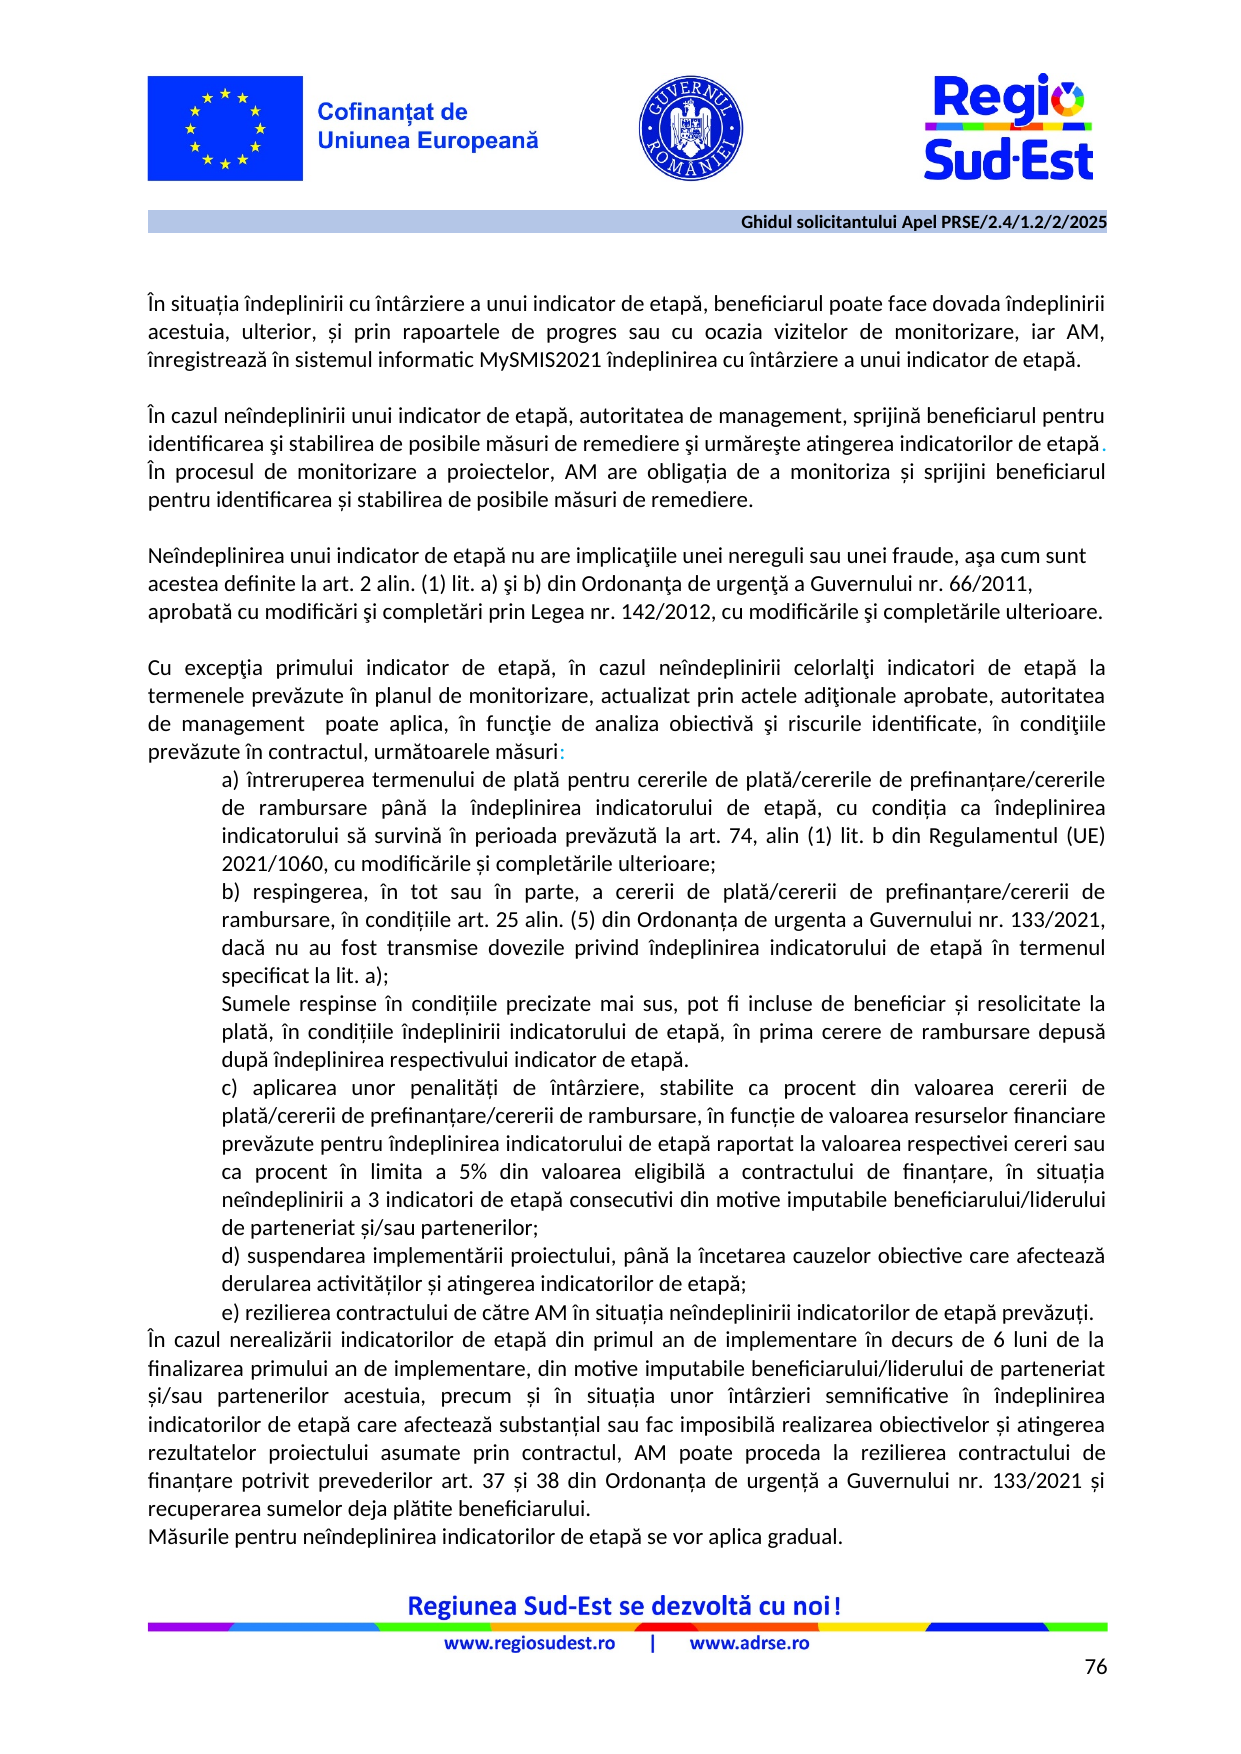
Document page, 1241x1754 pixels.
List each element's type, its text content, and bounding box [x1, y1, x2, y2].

text Sumele respinse în condițiile precizate mai sus, pot fi incluse de beneficiar și resolicitate la plată, în condițiile îndeplinirii indicatorului de etapă, în prima cerere de rambursare depusă după îndeplinirea respectivului indicator de etapă. [221, 989, 1107, 1073]
picture [147, 73, 1093, 182]
text e) rezilierea contractului de către AM în situația neîndeplinirii indicatorilor de etapă prevăzuți. [221, 1298, 1107, 1326]
text În cazul nerealizării indicatorilor de etapă din primul an de implementare în decurs de 6 luni de la finalizarea primului an de implementare, din motive imputabile beneficiarului/liderului de parteneriat și/sau partenerilor acestuia, precum și în situația unor întârzieri semnificative în îndeplinirea indicatorilor de etapă care afectează substanțial sau fac imposibilă realizarea obiectivelor și atingerea rezultatelor proiectului asumate prin contractul, AM poate proceda la rezilierea contractului de finanțare potrivit prevederilor art. 37 și 38 din Ordonanța de urgență a Guvernului nr. 133/2021 și recuperarea sumelor deja plătite beneficiarului. [148, 1326, 1107, 1522]
text d) suspendarea implementării proiectului, până la încetarea cauzelor obiective care afectează derularea activităților și atingerea indicatorilor de etapă; [221, 1242, 1107, 1298]
picture [147, 1595, 1108, 1653]
text În situația îndeplinirii cu întârziere a unui indicator de etapă, beneficiarul poate face dovada îndeplinirii acestuia, ulterior, și prin rapoartele de progres sau cu ocazia vizitelor de monitorizare, iar AM, înregistrează în sistemul informatic MySMIS2021 îndeplinirea cu întârziere a unui indicator de etapă. [148, 289, 1107, 373]
text Neîndeplinirea unui indicator de etapă nu are implicaţiile unei nereguli sau unei fraude, aşa cum sunt acestea definite la art. 2 alin. (1) lit. a) şi b) din Ordonanţa de urgenţă a Guvernului nr. 66/2011, aprobată cu modificări şi completări prin Legea nr. 142/2012, cu modificările şi completările ulterioare. [148, 541, 1107, 625]
text În cazul neîndeplinirii unui indicator de etapă, autoritatea de management, sprijină beneficiarul pentru identificarea şi stabilirea de posibile măsuri de remediere şi urmăreşte atingerea indicatorilor de etapă. [148, 401, 1107, 457]
text Cu excepţia primului indicator de etapă, în cazul neîndeplinirii celorlalţi indicatori de etapă la termenele prevăzute în planul de monitorizare, actualizat prin actele adiţionale aprobate, autoritatea de management poate aplica, în funcţie de analiza obiectivă şi riscurile identificate, în condiţiile prevăzute în contractul, următoarele măsuri: [148, 653, 1107, 765]
text b) respingerea, în tot sau în parte, a cererii de plată/cererii de prefinanțare/cererii de rambursare, în condițiile art. 25 alin. (5) din Ordonanța de urgenta a Guvernului nr. 133/2021, dacă nu au fost transmise dovezile privind îndeplinirea indicatorului de etapă în termenul specificat la lit. a); [221, 877, 1107, 989]
text Măsurile pentru neîndeplinirea indicatorilor de etapă se vor aplica gradual. [148, 1522, 1107, 1550]
text a) întreruperea termenului de plată pentru cererile de plată/cererile de prefinanțare/cererile de rambursare până la îndeplinirea indicatorului de etapă, cu condiția ca îndeplinirea indicatorului să survină în perioada prevăzută la art. 74, alin (1) lit. b din Regulamentul (UE) 2021/1060, cu modificările și completările ulterioare; [221, 765, 1107, 877]
text În procesul de monitorizare a proiectelor, AM are obligația de a monitoriza și sprijini beneficiarul pentru identificarea și stabilirea de posibile măsuri de remediere. [148, 457, 1107, 513]
text c) aplicarea unor penalități de întârziere, stabilite ca procent din valoarea cererii de plată/cererii de prefinanțare/cererii de rambursare, în funcție de valoarea resurselor financiare prevăzute pentru îndeplinirea indicatorului de etapă raportat la valoarea respectivei cereri sau ca procent în limita a 5% din valoarea eligibilă a contractului de finanțare, în situația neîndeplinirii a 3 indicatori de etapă consecutivi din motive imputabile beneficiarului/liderului de parteneriat și/sau partenerilor; [221, 1073, 1107, 1242]
